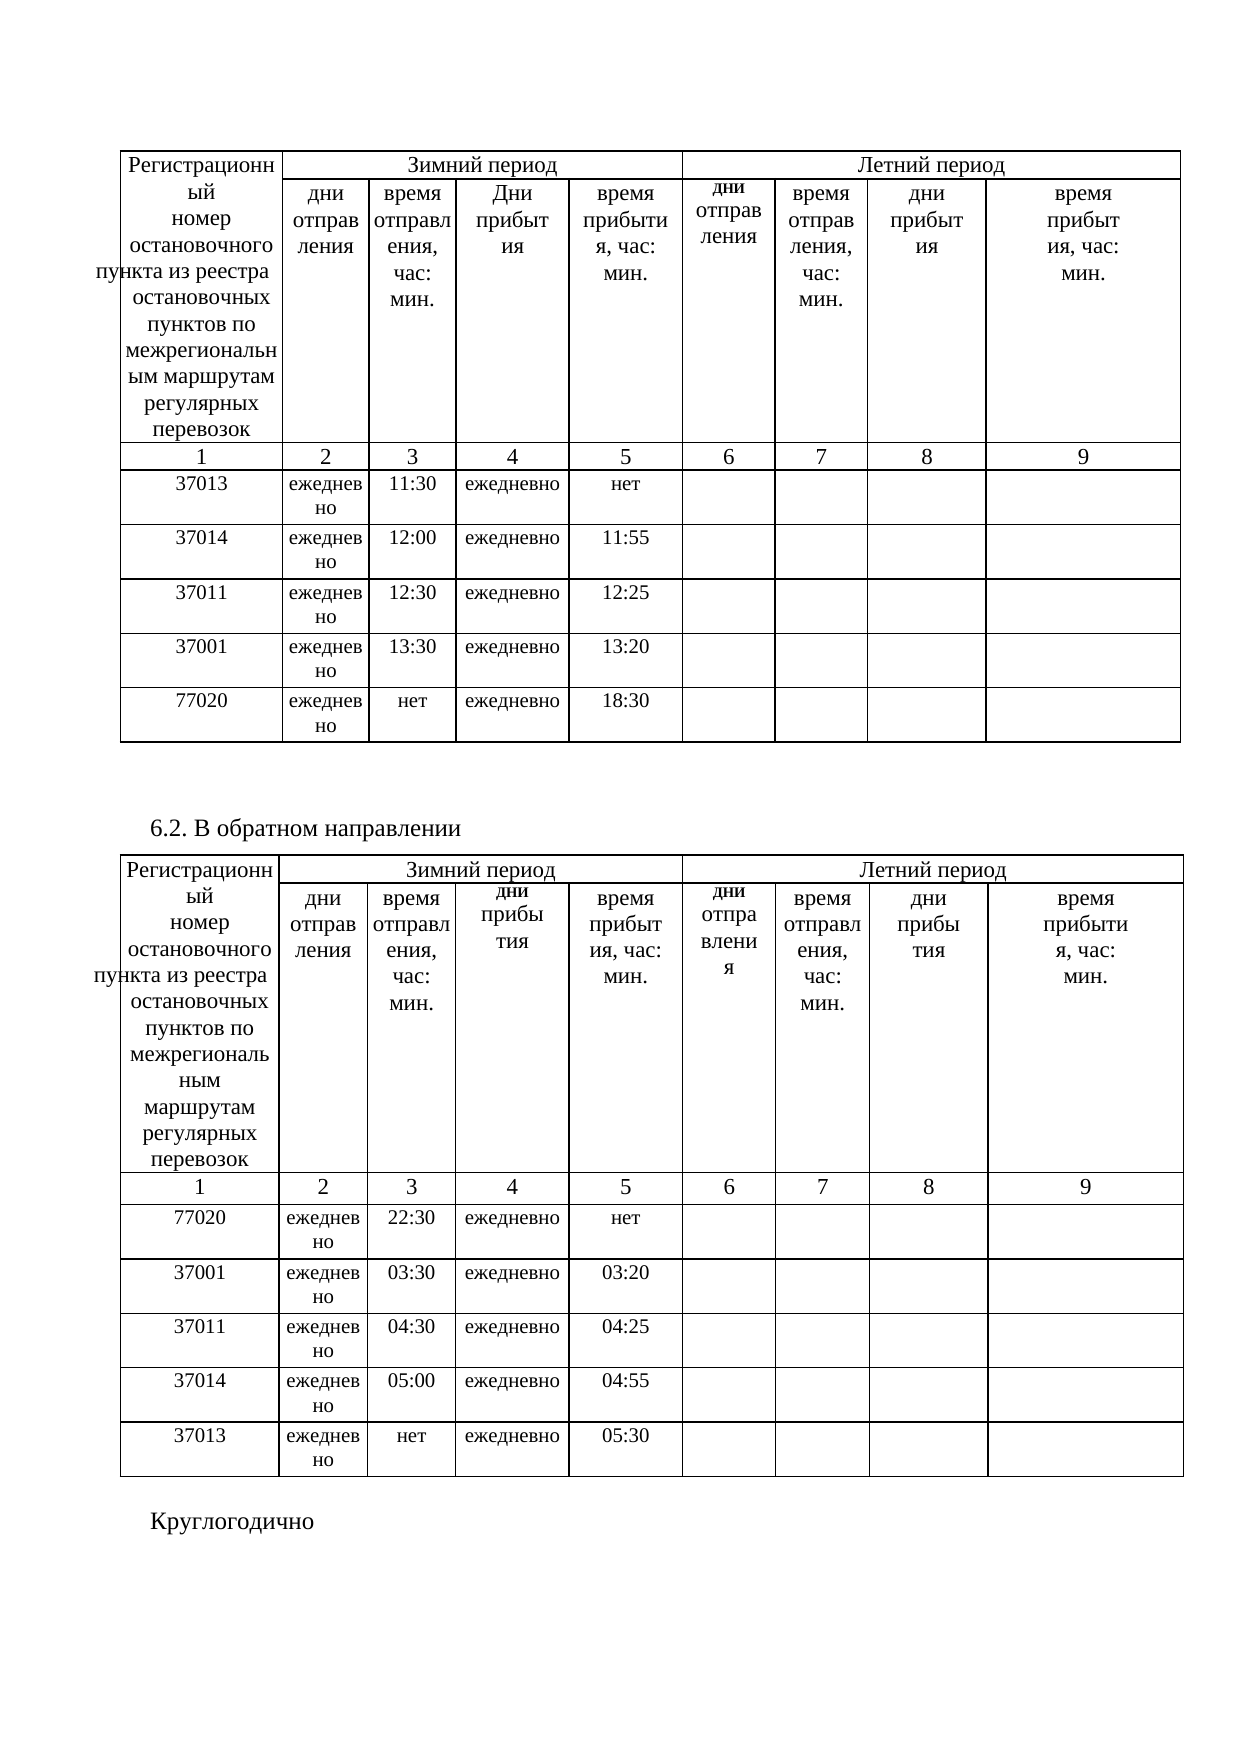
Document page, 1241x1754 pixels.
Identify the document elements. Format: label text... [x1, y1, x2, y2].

table_cell 4 [457, 443, 568, 469]
table_cell 04:30 [368, 1314, 455, 1367]
table_header Зимний период [280, 856, 682, 882]
table_cell ежедневно [457, 580, 568, 632]
table_cell [989, 1260, 1183, 1312]
table_cell [683, 1314, 775, 1367]
table_cell ежедневно [457, 471, 568, 524]
table_cell [683, 1368, 775, 1421]
table_cell Дни прибыт ия [457, 180, 568, 441]
table_cell время прибыти я, час: мин. [570, 180, 682, 441]
table_cell [683, 471, 774, 524]
table_header Летний период [683, 856, 1183, 882]
table_cell 12:00 [370, 525, 455, 578]
table_cell время отправл ения, час: мин. [368, 884, 455, 1172]
table_cell 05:30 [570, 1423, 682, 1476]
table_cell 2 [283, 443, 368, 469]
table_cell 7 [776, 1173, 869, 1204]
table_cell ежедневно [456, 1423, 568, 1476]
table_cell [870, 1368, 987, 1421]
table_cell [987, 688, 1180, 741]
table_cell время отправл ения, час: мин. [370, 180, 455, 441]
table_cell 8 [870, 1173, 987, 1204]
table_cell [868, 471, 985, 524]
table_cell нет [368, 1423, 455, 1476]
table_cell [683, 1260, 775, 1312]
table_cell [683, 525, 774, 578]
table_cell 37013 [121, 1423, 278, 1476]
table_cell [776, 688, 867, 741]
table_cell [987, 471, 1180, 524]
table_header Летний период [683, 152, 1180, 178]
table_cell ДНИ отправ ления [683, 180, 774, 441]
table_cell ДНИ прибы тия [456, 884, 568, 1172]
table_cell 2 [280, 1173, 367, 1204]
table_cell 6 [683, 443, 774, 469]
table_cell 8 [868, 443, 985, 469]
table_cell 5 [570, 1173, 682, 1204]
table_cell [987, 525, 1180, 578]
table_cell [776, 634, 867, 687]
table_cell 22:30 [368, 1205, 455, 1258]
table_cell 04:55 [570, 1368, 682, 1421]
table_cell дни прибы тия [870, 884, 987, 1172]
table_cell [868, 525, 985, 578]
table_cell 04:25 [570, 1314, 682, 1367]
table_cell 3 [370, 443, 455, 469]
table_cell нет [570, 1205, 682, 1258]
table_cell дни отправ ления [283, 180, 368, 441]
table_cell нет [570, 471, 682, 524]
table_cell 18:30 [570, 688, 682, 741]
table_cell [683, 580, 774, 632]
table_cell [683, 634, 774, 687]
table_cell [776, 1205, 869, 1258]
table_cell дни прибыт ия [868, 180, 985, 441]
table_cell ежедневно [280, 1314, 367, 1367]
table_cell [989, 1205, 1183, 1258]
table_cell [870, 1260, 987, 1312]
table_cell 3 [368, 1173, 455, 1204]
table_cell ежедневно [280, 1423, 367, 1476]
table_cell ежедневно [456, 1205, 568, 1258]
table_cell [868, 580, 985, 632]
table_cell 37011 [121, 1314, 278, 1367]
table_cell 1 [121, 1173, 278, 1204]
table_cell 03:20 [570, 1260, 682, 1312]
table_cell ежедневно [280, 1368, 367, 1421]
table_cell [870, 1205, 987, 1258]
table_cell ежедневно [457, 634, 568, 687]
table_header Зимний период [283, 152, 682, 178]
table_cell нет [370, 688, 455, 741]
table_cell 37013 [121, 471, 282, 524]
table_cell ежедневно [457, 525, 568, 578]
table_cell ежедневно [280, 1260, 367, 1312]
table_cell ежедневно [283, 688, 368, 741]
table_cell ежедневно [456, 1260, 568, 1312]
table_cell ежедневно [280, 1205, 367, 1258]
table_cell 9 [989, 1173, 1183, 1204]
table_cell [776, 1314, 869, 1367]
table_cell ежедневно [283, 471, 368, 524]
table_cell время отправ ления, час: мин. [776, 180, 867, 441]
table_cell время прибыт ия, час: мин. [570, 884, 682, 1172]
table_cell 5 [570, 443, 682, 469]
table_cell 13:30 [370, 634, 455, 687]
table_cell [989, 1423, 1183, 1476]
text 6.2. В обратном направлении [150, 813, 1090, 842]
table_cell [776, 1423, 869, 1476]
table_cell 77020 [121, 688, 282, 741]
table_cell [987, 634, 1180, 687]
table_cell 77020 [121, 1205, 278, 1258]
table_cell [683, 1423, 775, 1476]
table_cell 37001 [121, 1260, 278, 1312]
table_cell ежедневно [283, 580, 368, 632]
text Круглогодично [150, 1506, 1090, 1535]
table_cell 37014 [121, 525, 282, 578]
table_cell время отправл ения, час: мин. [776, 884, 869, 1172]
table_cell 12:30 [370, 580, 455, 632]
table_cell 6 [683, 1173, 775, 1204]
table_cell ежедневно [283, 525, 368, 578]
table_cell [987, 580, 1180, 632]
table_cell 1 [121, 443, 282, 469]
table_cell [776, 471, 867, 524]
table_cell [868, 688, 985, 741]
table_cell [870, 1314, 987, 1367]
table_cell [989, 1368, 1183, 1421]
table_cell [776, 580, 867, 632]
table_cell 11:55 [570, 525, 682, 578]
table_cell [776, 525, 867, 578]
table_cell [989, 1314, 1183, 1367]
table_cell 9 [987, 443, 1180, 469]
table_cell 03:30 [368, 1260, 455, 1312]
table_cell 37014 [121, 1368, 278, 1421]
table_cell ДНИ отпра влени я [683, 884, 775, 1172]
table_header Регистрационный номер остановочного пункта из реестра остановочных пунктов по межрегиональным маршрутам регулярных перевозок [121, 152, 282, 441]
table_cell время прибыти я, час: мин. [989, 884, 1183, 1172]
table_cell ежедневно [283, 634, 368, 687]
table_cell [870, 1423, 987, 1476]
table_cell [776, 1368, 869, 1421]
table_cell 37001 [121, 634, 282, 687]
table_cell 13:20 [570, 634, 682, 687]
table_cell 4 [456, 1173, 568, 1204]
table_cell ежедневно [456, 1314, 568, 1367]
table_header Регистрационный номер остановочного пункта из реестра остановочных пунктов по межрегиональным маршрутам регулярных перевозок [121, 856, 278, 1172]
table_cell 05:00 [368, 1368, 455, 1421]
table_cell [683, 1205, 775, 1258]
table_cell 7 [776, 443, 867, 469]
table_cell 37011 [121, 580, 282, 632]
table_cell [683, 688, 774, 741]
table_cell дни отправ ления [280, 884, 367, 1172]
table_cell ежедневно [457, 688, 568, 741]
table_cell [868, 634, 985, 687]
table_cell 12:25 [570, 580, 682, 632]
table_cell ежедневно [456, 1368, 568, 1421]
table_cell 11:30 [370, 471, 455, 524]
table_cell время прибыт ия, час: мин. [987, 180, 1180, 441]
table_cell [776, 1260, 869, 1312]
